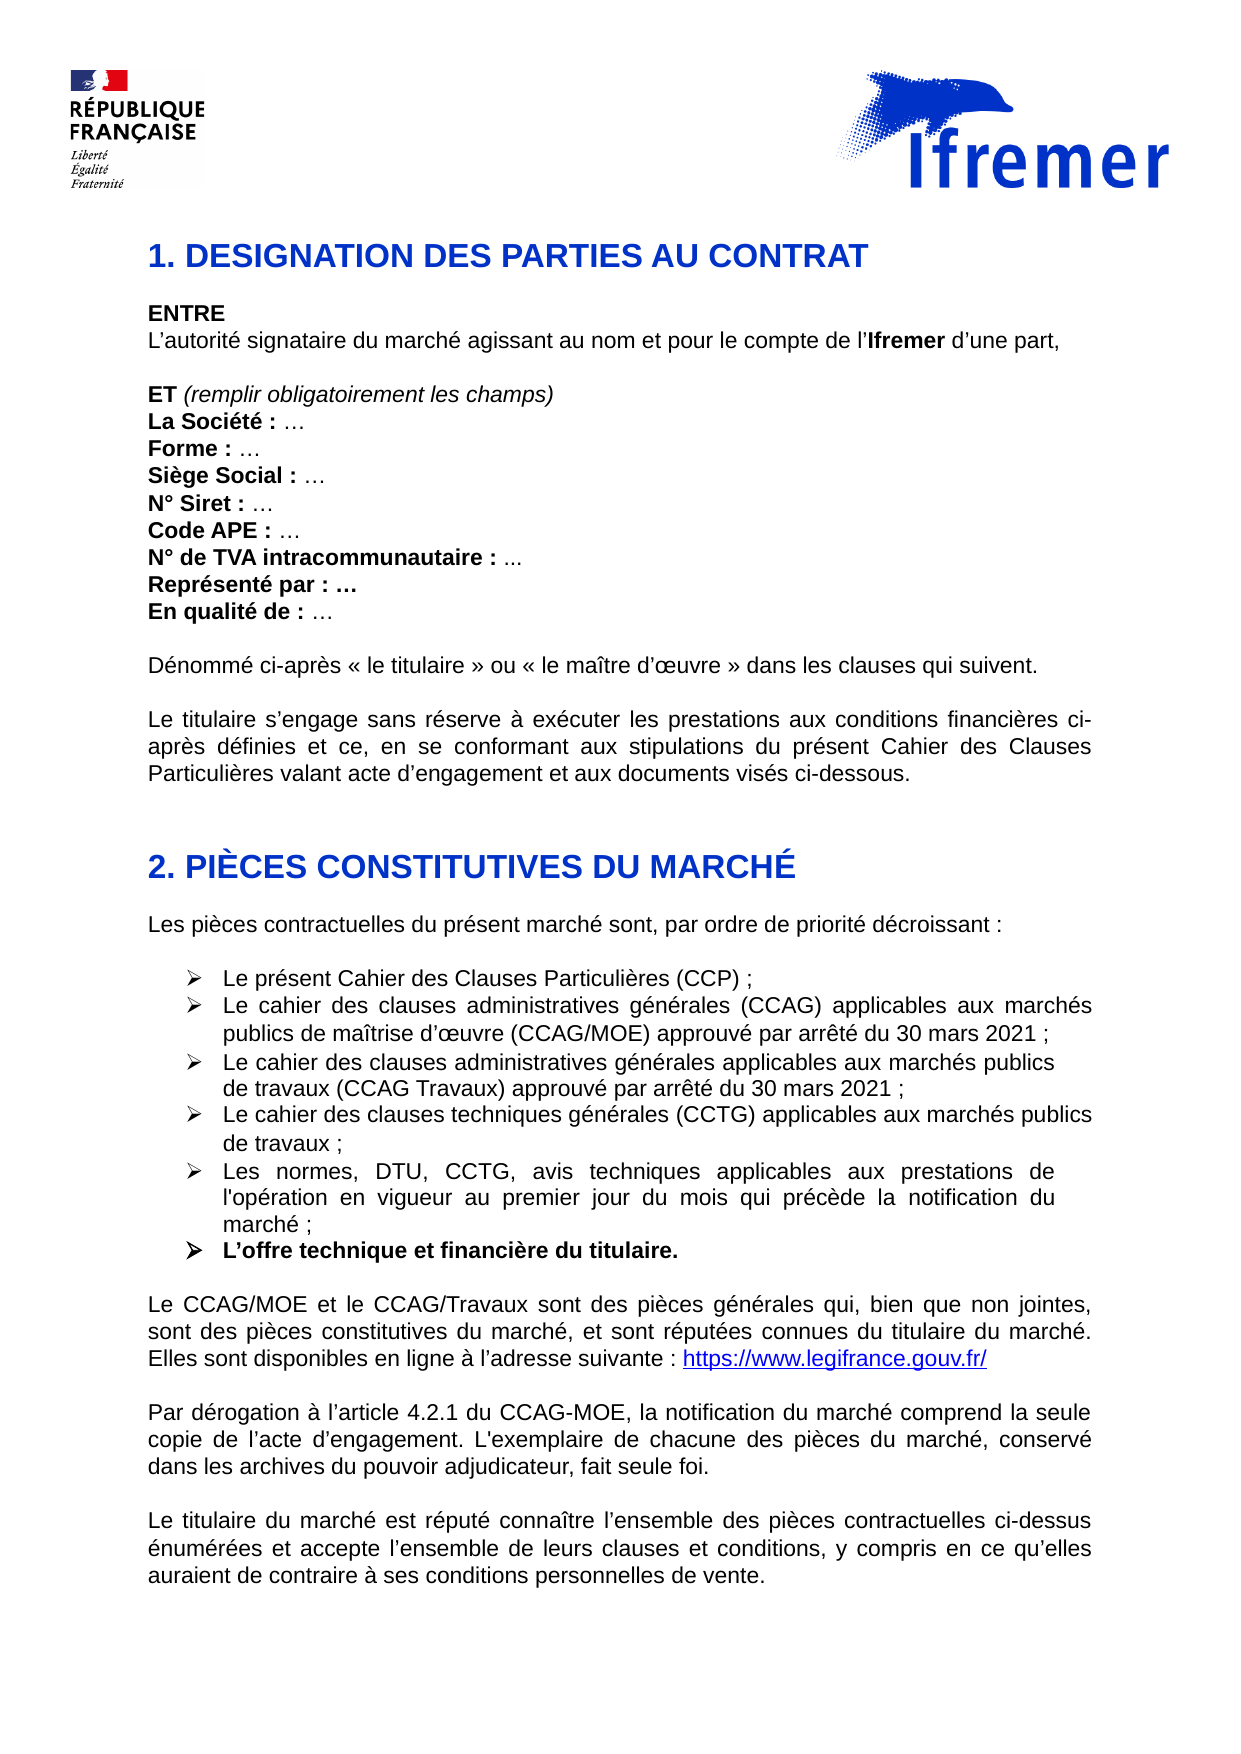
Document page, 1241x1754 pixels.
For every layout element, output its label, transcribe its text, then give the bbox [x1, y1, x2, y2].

list Le cahier des clauses administratives générales applicables aux marchés publics de travaux (CCAG Travaux) approuvé par arrêté du 30 mars 2021 ; [185, 1048, 1055, 1101]
list Le cahier des clauses techniques générales (CCTG) applicables aux marchés publics de travaux ; [185, 1101, 1092, 1156]
text Représenté par : … [148, 571, 1092, 598]
text Le CCAG/MOE et le CCAG/Travaux sont des pièces générales qui, bien que non jointes, sont des pièces constitutives du marché, et sont réputées connues du titulaire du marché. Elles sont disponibles en ligne à l’adresse suivante : https://www.legifrance.gouv.fr/ [148, 1291, 1092, 1372]
text N° Siret : … [148, 489, 1092, 516]
text Par dérogation à l’article 4.2.1 du CCAG-MOE, la notification du marché comprend la seule copie de l’acte d’engagement. L'exemplaire de chacune des pièces du marché, conservé dans les archives du pouvoir adjudicateur, fait seule foi. [148, 1399, 1092, 1480]
list Le présent Cahier des Clauses Particulières (CCP) ; [185, 965, 1092, 992]
text Code APE : … [148, 516, 1092, 543]
subtitle PIÈCES CONSTITUTIVES DU MARCHÉ [148, 848, 1092, 886]
text Forme : … [148, 435, 1092, 462]
picture [70, 70, 205, 188]
text N° de TVA intracommunautaire : ... [148, 543, 1092, 571]
text Dénommé ci-après « le titulaire » ou « le maître d’œuvre » dans les clauses qui suivent. [148, 652, 1092, 679]
list L’offre technique et financière du titulaire. [185, 1237, 1092, 1263]
list Le cahier des clauses administratives générales (CCAG) applicables aux marchés publics de maîtrise d’œuvre (CCAG/MOE) approuvé par arrêté du 30 mars 2021 ; [185, 992, 1092, 1046]
text En qualité de : … [148, 598, 1092, 625]
text Siège Social : … [148, 462, 1092, 489]
picture [836, 70, 1169, 188]
subtitle DESIGNATION DES PARTIES AU CONTRAT [148, 236, 1092, 275]
text La Société : … [148, 408, 1092, 435]
text ENTRE [148, 300, 1092, 327]
text L’autorité signataire du marché agissant au nom et pour le compte de l’Ifremer d’une part, [148, 327, 1092, 354]
list Les normes, DTU, CCTG, avis techniques applicables aux prestations de l'opération en vigueur au premier jour du mois qui précède la notification du marché ; [185, 1158, 1055, 1237]
text Le titulaire s’engage sans réserve à exécuter les prestations aux conditions financières ci-après définies et ce, en se conformant aux stipulations du présent Cahier des Clauses Particulières valant acte d’engagement et aux documents visés ci-dessous. [148, 706, 1092, 787]
text Le titulaire du marché est réputé connaître l’ensemble des pièces contractuelles ci-dessus énumérées et accepte l’ensemble de leurs clauses et conditions, y compris en ce qu’elles auraient de contraire à ses conditions personnelles de vente. [148, 1507, 1092, 1588]
text ET (remplir obligatoirement les champs) [148, 381, 1092, 408]
text Les pièces contractuelles du présent marché sont, par ordre de priorité décroissant : [148, 911, 1092, 938]
